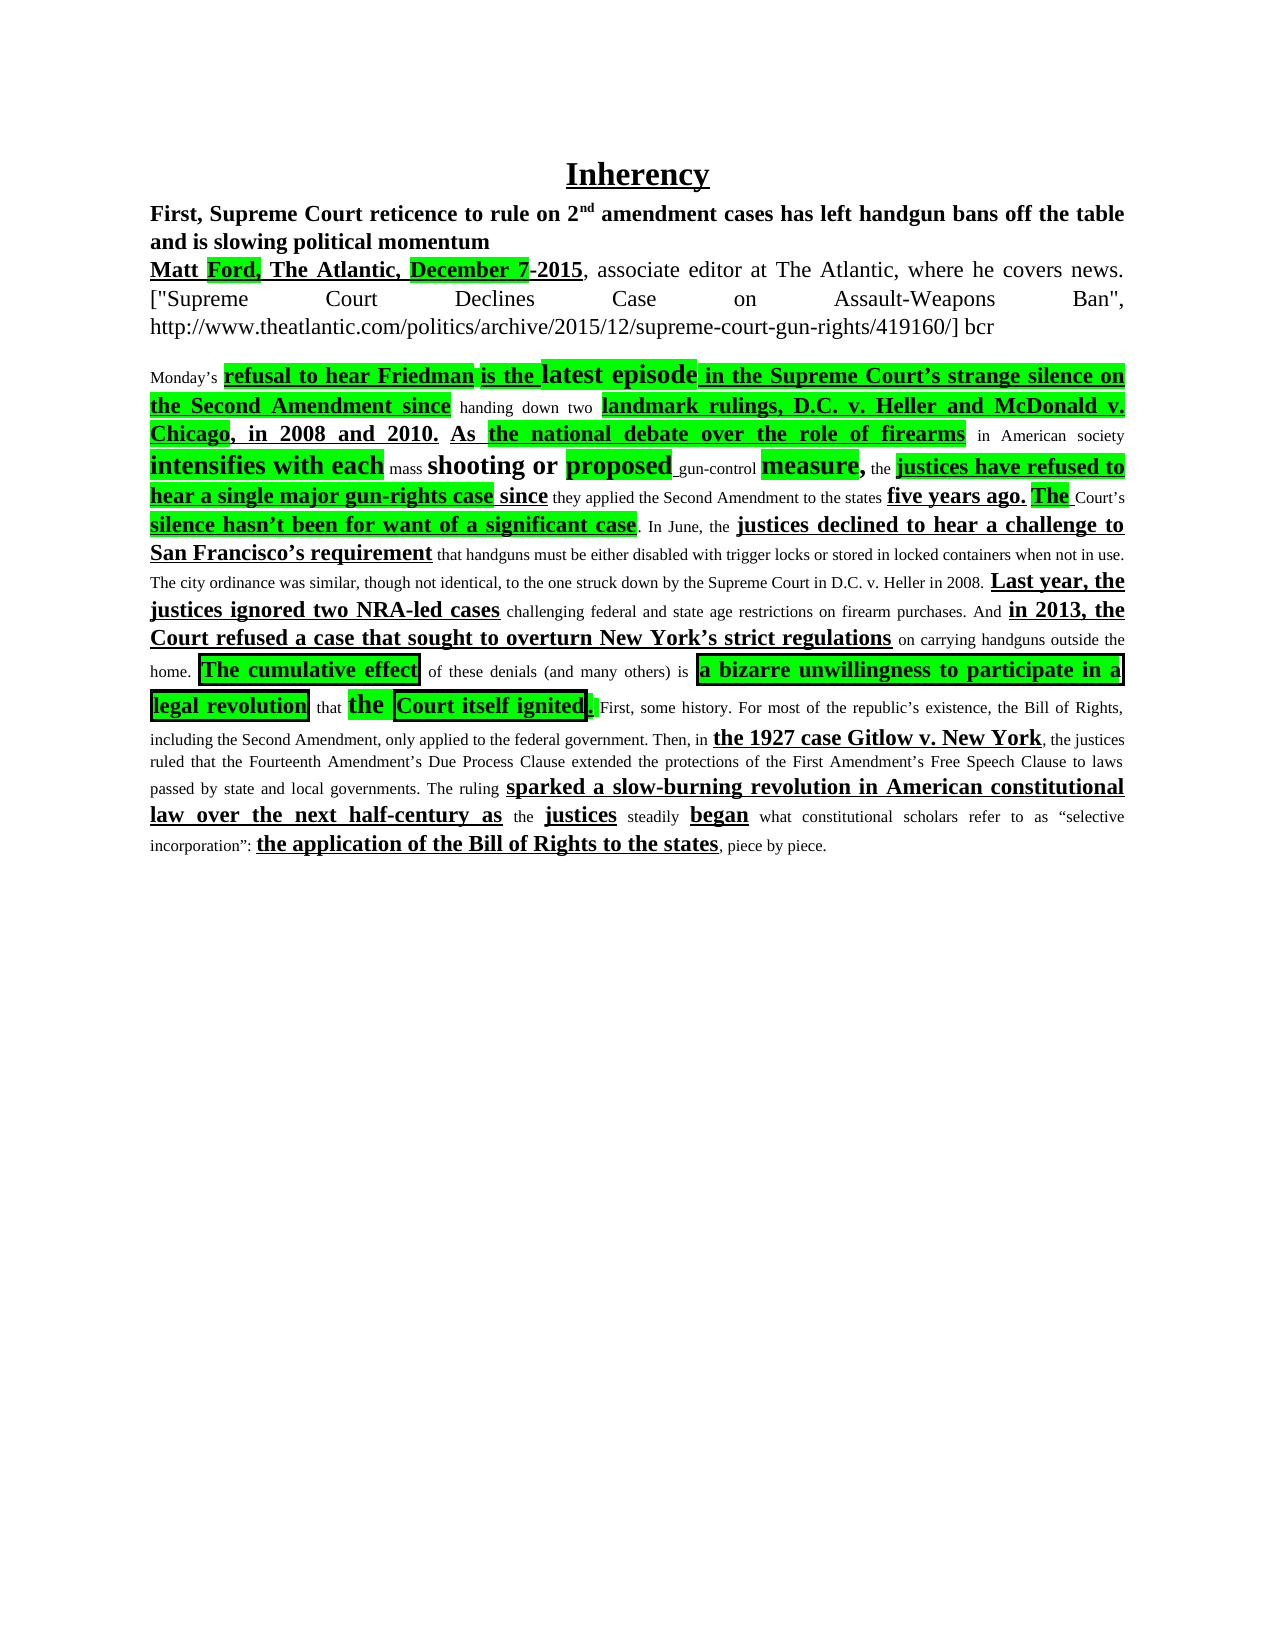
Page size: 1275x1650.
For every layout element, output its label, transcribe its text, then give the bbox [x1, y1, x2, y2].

text Matt Ford, The Atlantic, December 7-2015, associate editor at The Atlantic, where he covers news. ["Supreme Court Declines Case on Assault-Weapons Ban", http://www.theatlantic.com/politics/archive/2015/12/supreme-court-gun-rights/419160/] bcr [150, 257, 1125, 340]
subtitle Inherency [150, 154, 1125, 192]
subtitle First, Supreme Court reticence to rule on 2nd amendment cases has left handgun bans off the table and is slowing political momentum [150, 200, 1125, 254]
text Monday’s refusal to hear Friedman is the latest episode in the Supreme Court’s strange silence on the Second Amendment since handing down two landmark rulings, D.C. v. Heller and McDonald v. Chicago, in 2008 and 2010. As the national debate over the role of firearms in American society intensifies with each mass shooting or proposed gun-control measure, the justices have refused to hear a single major gun-rights case since they applied the Second Amendment to the states five years ago. The Court’s silence hasn’t been for want of a significant case. In June, the justices declined to hear a challenge to San Francisco’s requirement that handguns must be either disabled with trigger locks or stored in locked containers when not in use. The city ordinance was similar, though not identical, to the one struck down by the Supreme Court in D.C. v. Heller in 2008. Last year, the justices ignored two NRA-led cases challenging federal and state age restrictions on firearm purchases. And in 2013, the Court refused a case that sought to overturn New York’s strict regulations on carrying handguns outside the home. The cumulative effect of these denials (and many others) is a bizarre unwillingness to participate in a legal revolution that the Court itself ignited. First, some history. For most of the republic’s existence, the Bill of Rights, including the Second Amendment, only applied to the federal government. Then, in the 1927 case Gitlow v. New York, the justices ruled that the Fourteenth Amendment’s Due Process Clause extended the protections of the First Amendment’s Free Speech Clause to laws passed by state and local governments. The ruling sparked a slow-burning revolution in American constitutional law over the next half-century as the justices steadily began what constitutional scholars refer to as “selective incorporation”: the application of the Bill of Rights to the states, piece by piece. [150, 358, 1125, 856]
